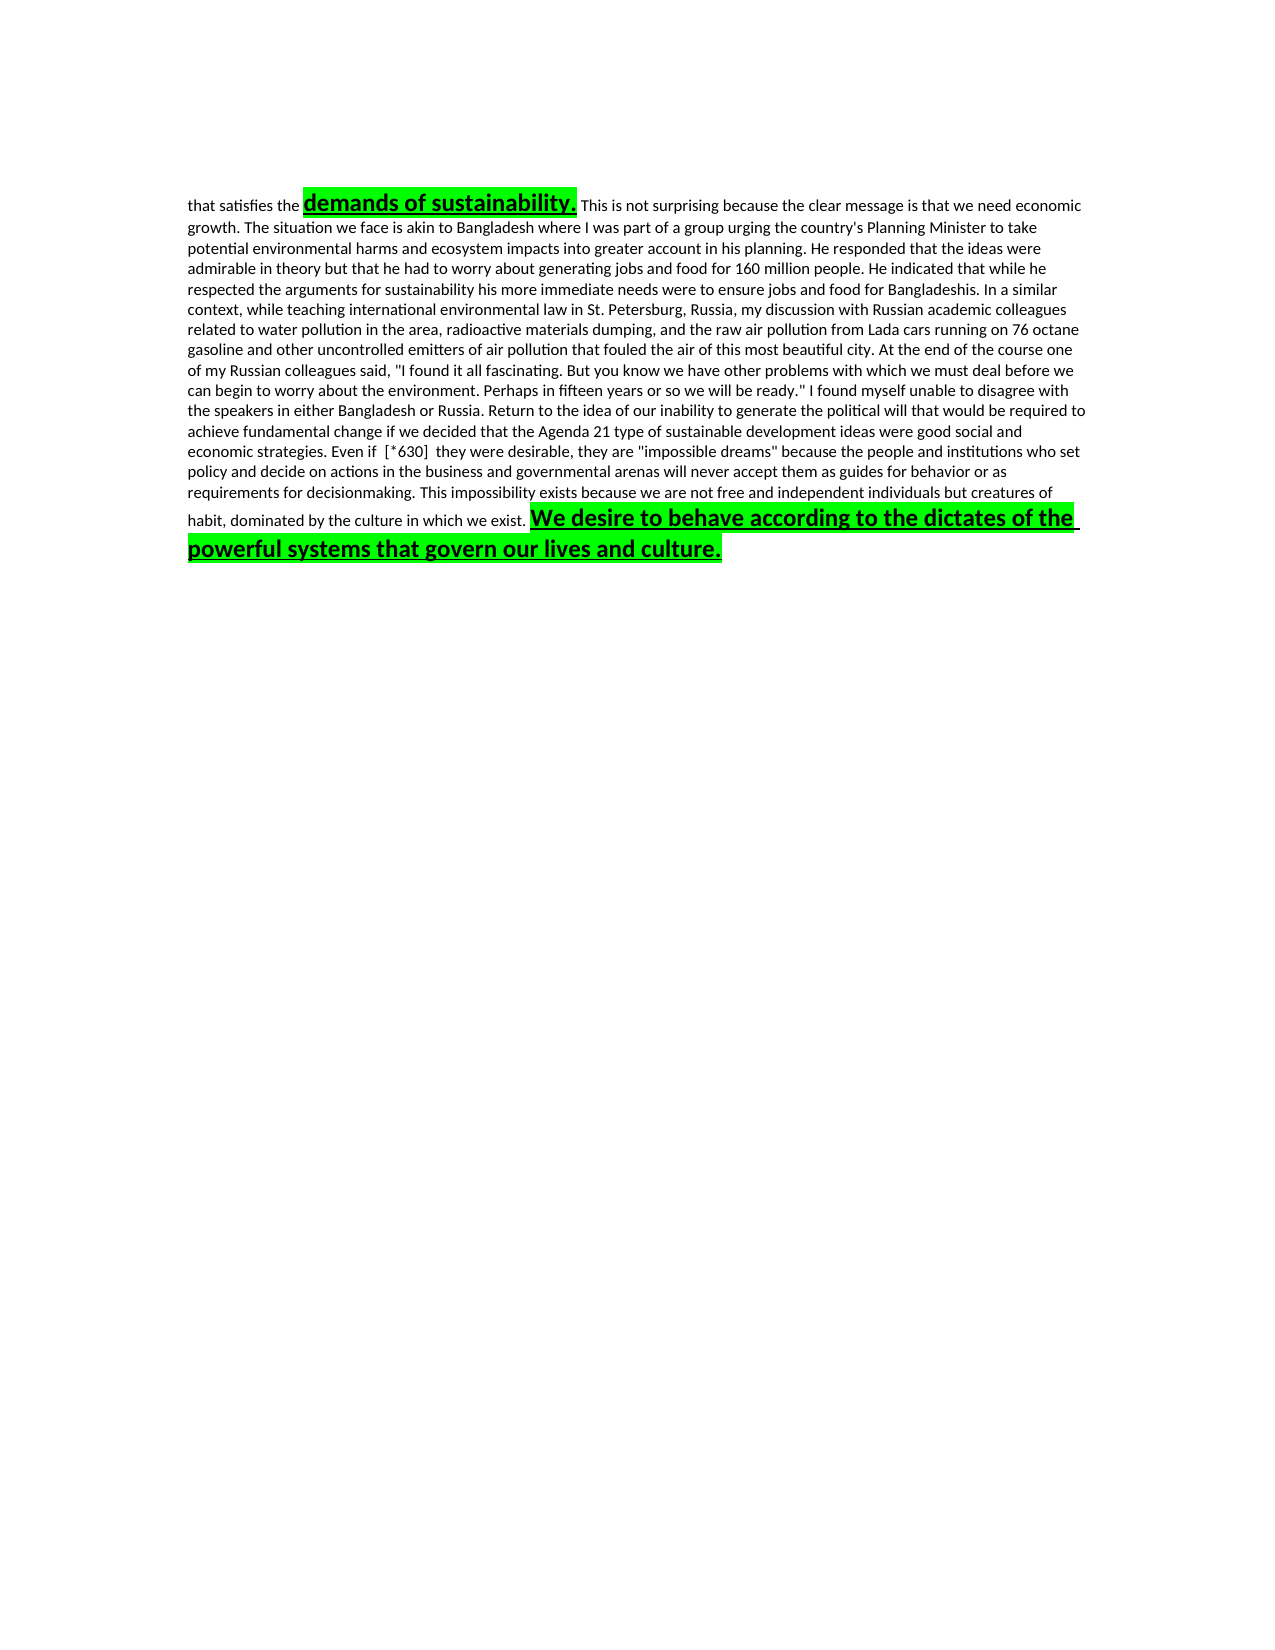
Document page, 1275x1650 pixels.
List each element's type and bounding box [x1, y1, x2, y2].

text [187, 187, 1087, 563]
